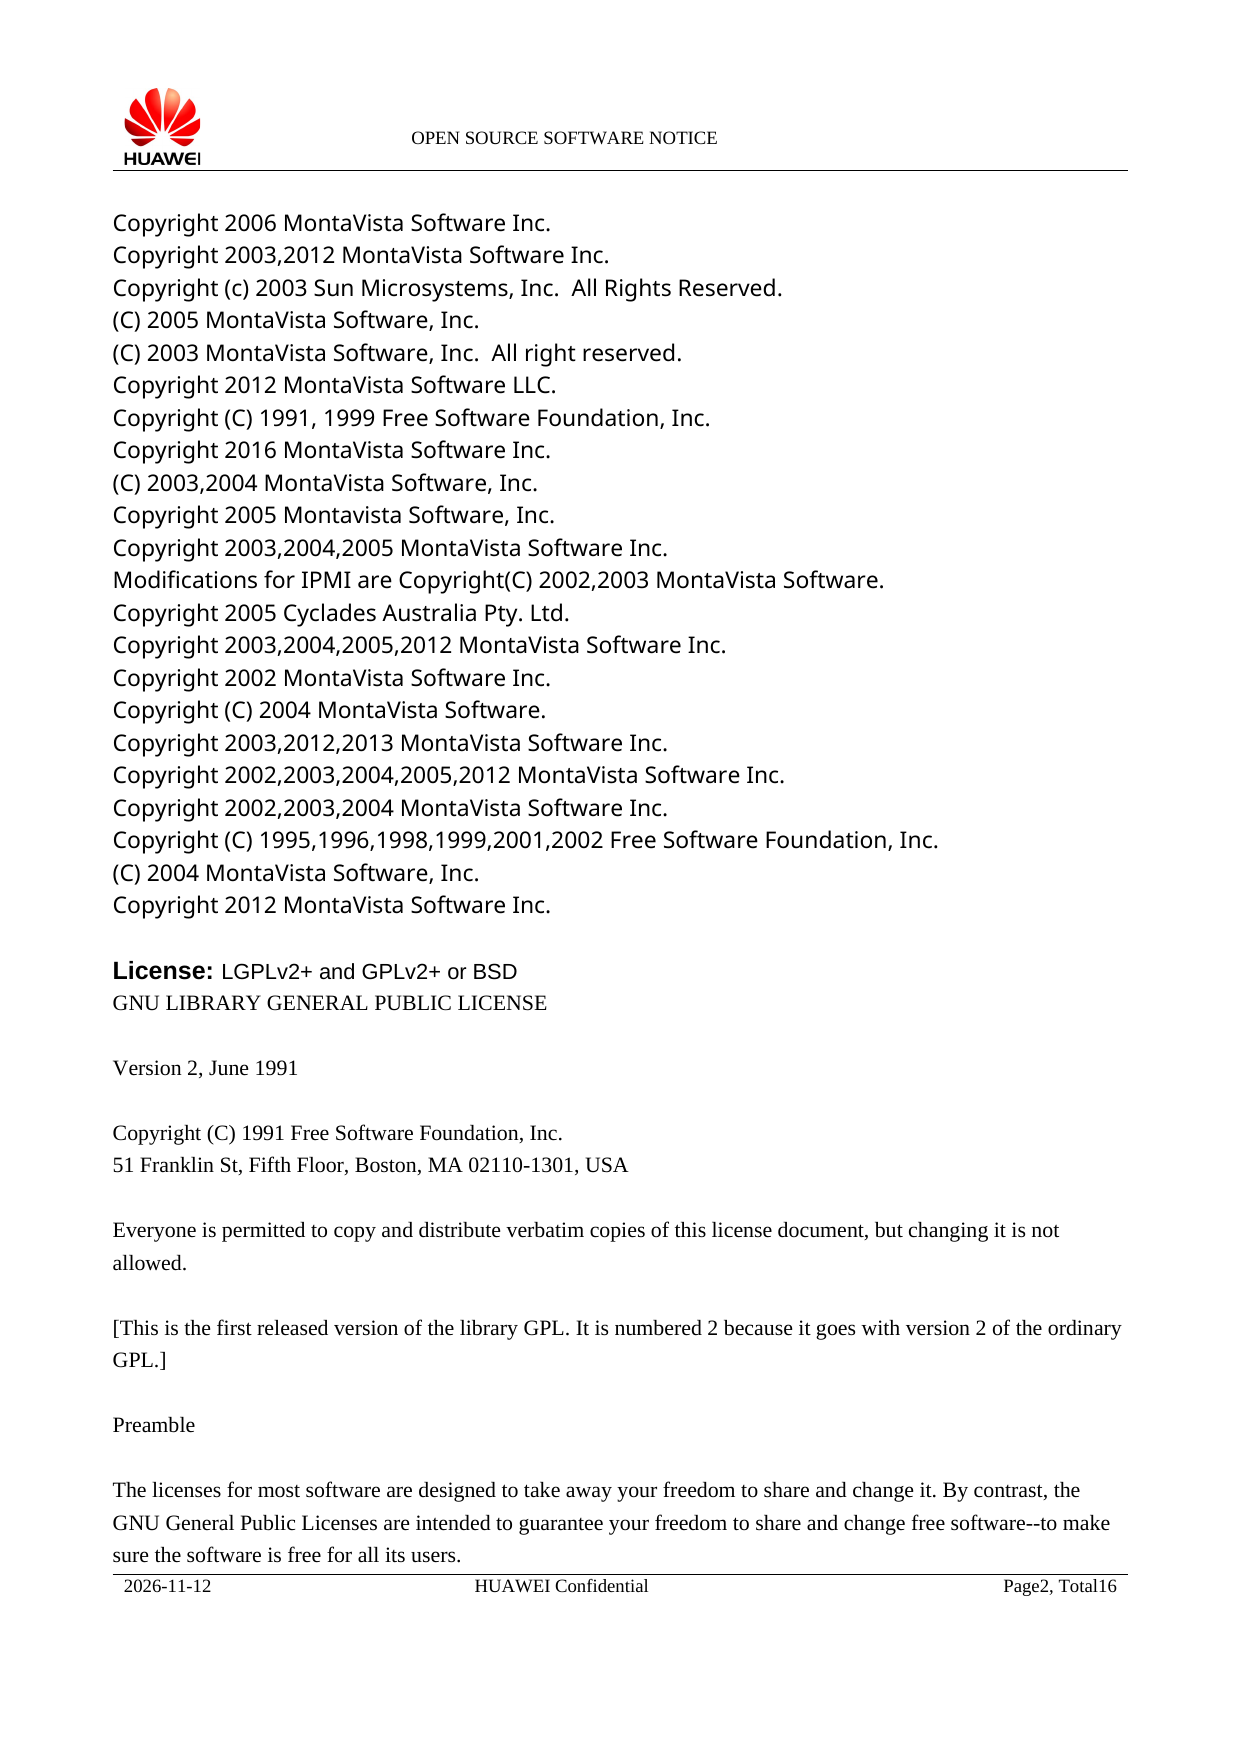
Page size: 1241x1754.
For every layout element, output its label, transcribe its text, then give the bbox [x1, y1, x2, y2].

text License: LGPLv2+ and GPLv2+ or BSD [112, 954, 1128, 986]
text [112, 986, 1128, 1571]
picture [124, 88, 201, 165]
